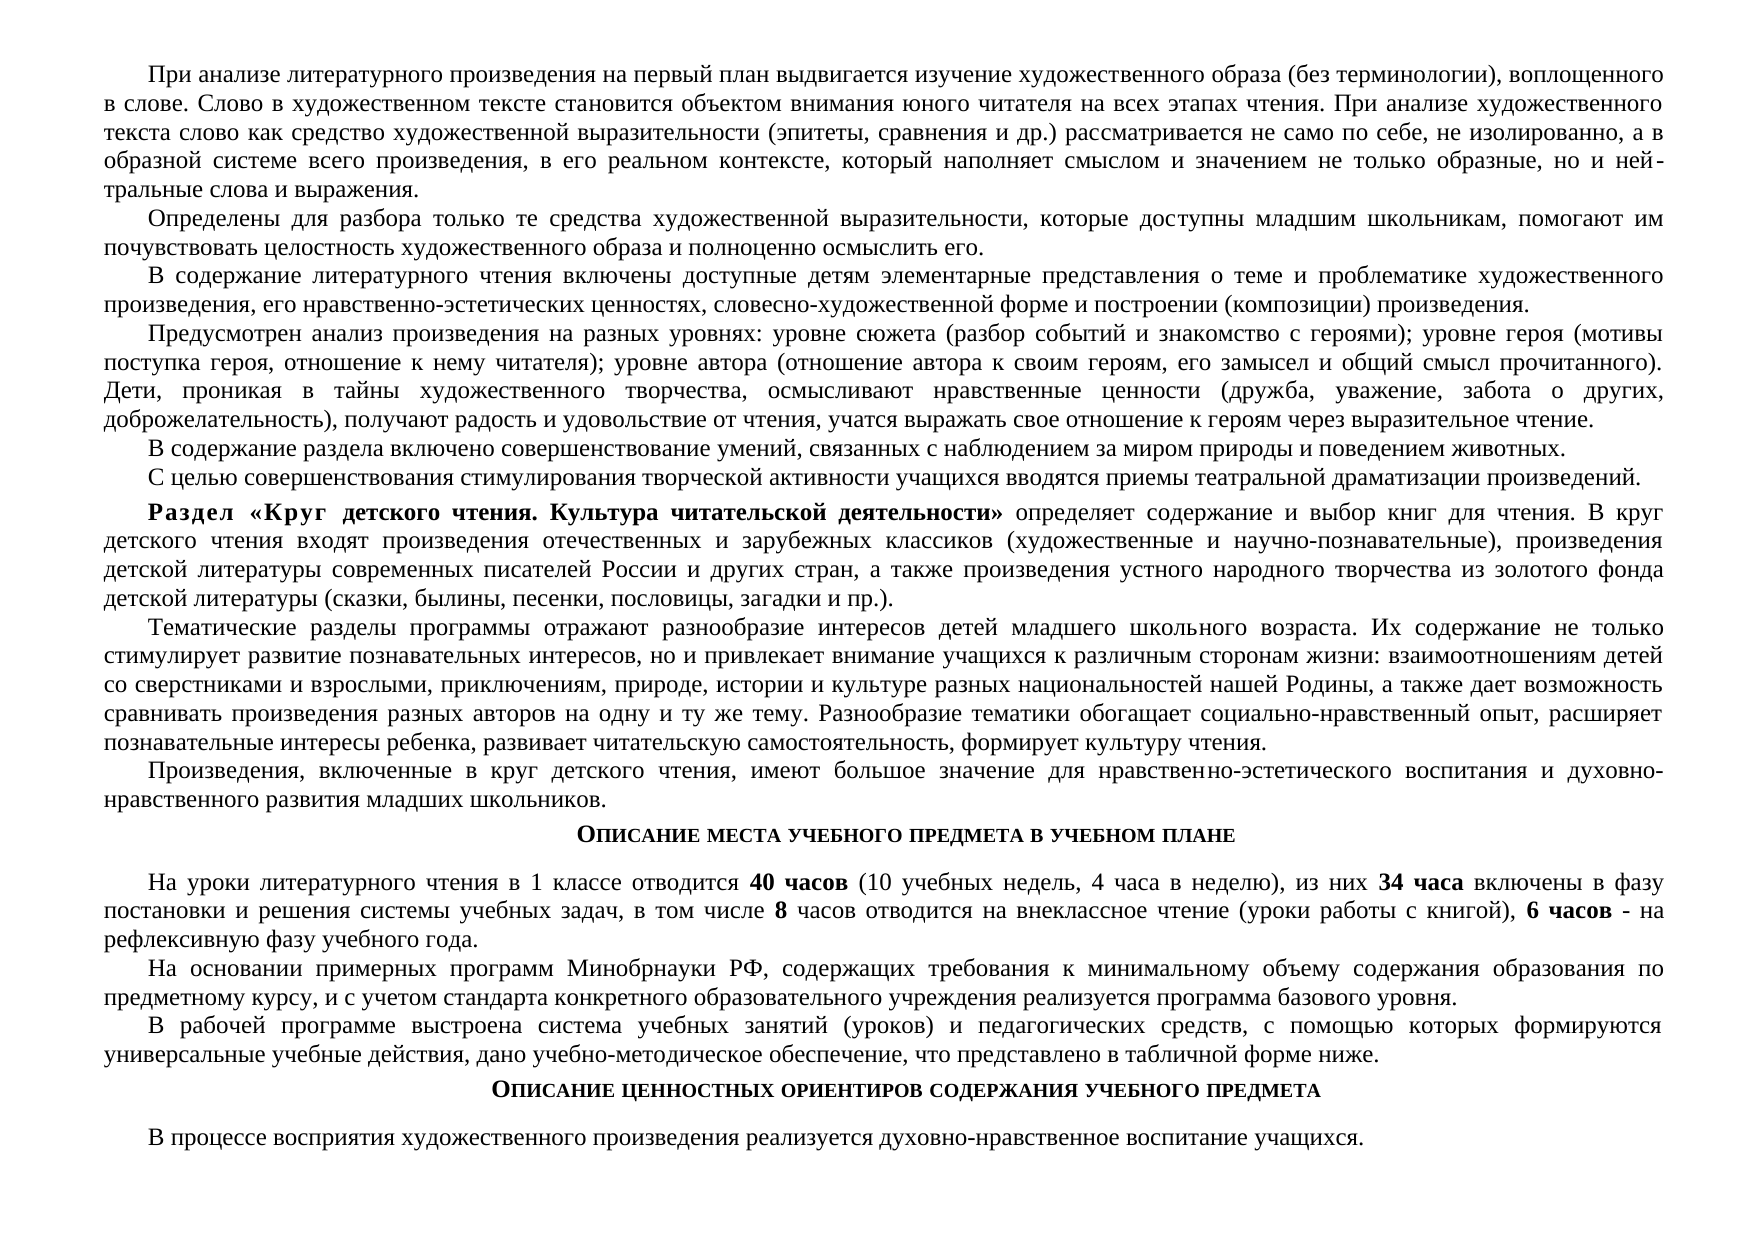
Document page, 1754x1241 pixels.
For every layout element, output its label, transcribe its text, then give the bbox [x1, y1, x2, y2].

text При анализе литературного произведения на первый план выдвигается изучение художественного образа (без терминологии), воплощенного в слове. Слово в художественном тексте становится объектом внимания юного читателя на всех этапах чтения. При анализе художественного текста слово как средство художественной выразительности (эпитеты, сравнения и др.) рассматривается не само по себе, не изолированно, а в образной системе всего произведения, в его реальном контексте, который наполняет смыслом и значением не только образные, но и нейтральные слова и выражения. [103, 59, 1664, 203]
text В рабочей программе выстроена система учебных занятий (уроков) и педагогических средств, с помощью которых формируются универсальные учебные действия, дано учебно-методическое обеспечение, что представлено в табличной форме ниже. [103, 1010, 1664, 1068]
text Предусмотрен анализ произведения на разных уровнях: уровне сюжета (разбор событий и знакомство с героями); уровне героя (мотивы поступка героя, отношение к нему читателя); уровне автора (отношение автора к своим героям, его замысел и общий смысл прочитанного). Дети, проникая в тайны художественного творчества, осмысливают нравственные ценности (дружба, уважение, забота о других, доброжелательность), получают радость и удовольствие от чтения, учатся выражать свое отношение к героям через выразительное чтение. [103, 318, 1664, 433]
text В содержание раздела включено совершенствование умений, связанных с наблюдением за миром природы и поведением животных. [103, 433, 1664, 462]
text В содержание литературного чтения включены доступные детям элементарные представления о теме и проблематике художественного произведения, его нравственно-эстетических ценностях, словесно-художественной форме и построении (композиции) произведения. [103, 260, 1664, 318]
text Описание места учебного предмета в учебном плане [103, 819, 1664, 848]
text Определены для разбора только те средства художественной выразительности, которые доступны младшим школьникам, помогают им почувствовать целостность художественного образа и полноценно осмыслить его. [103, 203, 1664, 260]
text На основании примерных программ Минобрнауки РФ, содержащих требования к минимальному объему содержания образования по предметному курсу, и с учетом стандарта конкретного образовательного учреждения реализуется программа базового уровня. [103, 953, 1664, 1010]
text Раздел «Круг детского чтения. Культура читательской деятельности» определяет содержание и выбор книг для чтения. В круг детского чтения входят произведения отечественных и зарубежных классиков (художественные и научно-познавательные), произведения детской литературы современных писателей России и других стран, а также произведения устного народного творчества из золотого фонда детской литературы (сказки, былины, песенки, пословицы, загадки и пр.). [103, 497, 1664, 612]
text С целью совершенствования стимулирования творческой активности учащихся вводятся приемы театральной драматизации произведений. [103, 462, 1664, 490]
text Тематические разделы программы отражают разнообразие интересов детей младшего школьного возраста. Их содержание не только стимулирует развитие познавательных интересов, но и привлекает внимание учащихся к различным сторонам жизни: взаимоотношениям детей со сверстниками и взрослыми, приключениям, природе, истории и культуре разных национальностей нашей Родины, а также дает возможность сравнивать произведения разных авторов на одну и ту же тему. Разнообразие тематики обогащает социально-нравственный опыт, расширяет познавательные интересы ребенка, развивает читательскую самостоятельность, формирует культуру чтения. [103, 612, 1664, 755]
text Описание ценностных ориентиров содержания учебного предмета [103, 1074, 1664, 1103]
text Произведения, включенные в круг детского чтения, имеют большое значение для нравственно-эстетического воспитания и духовно-нравственного развития младших школьников. [103, 755, 1664, 813]
text На уроки литературного чтения в 1 классе отводится 40 часов (10 учебных недель, 4 часа в неделю), из них 34 часа включены в фазу постановки и решения системы учебных задач, в том числе 8 часов отводится на внеклассное чтение (уроки работы с книгой), 6 часов - на рефлексивную фазу учебного года. [103, 867, 1664, 953]
text В процессе восприятия художественного произведения реализуется духовно-нравственное воспитание учащихся. [103, 1122, 1664, 1150]
